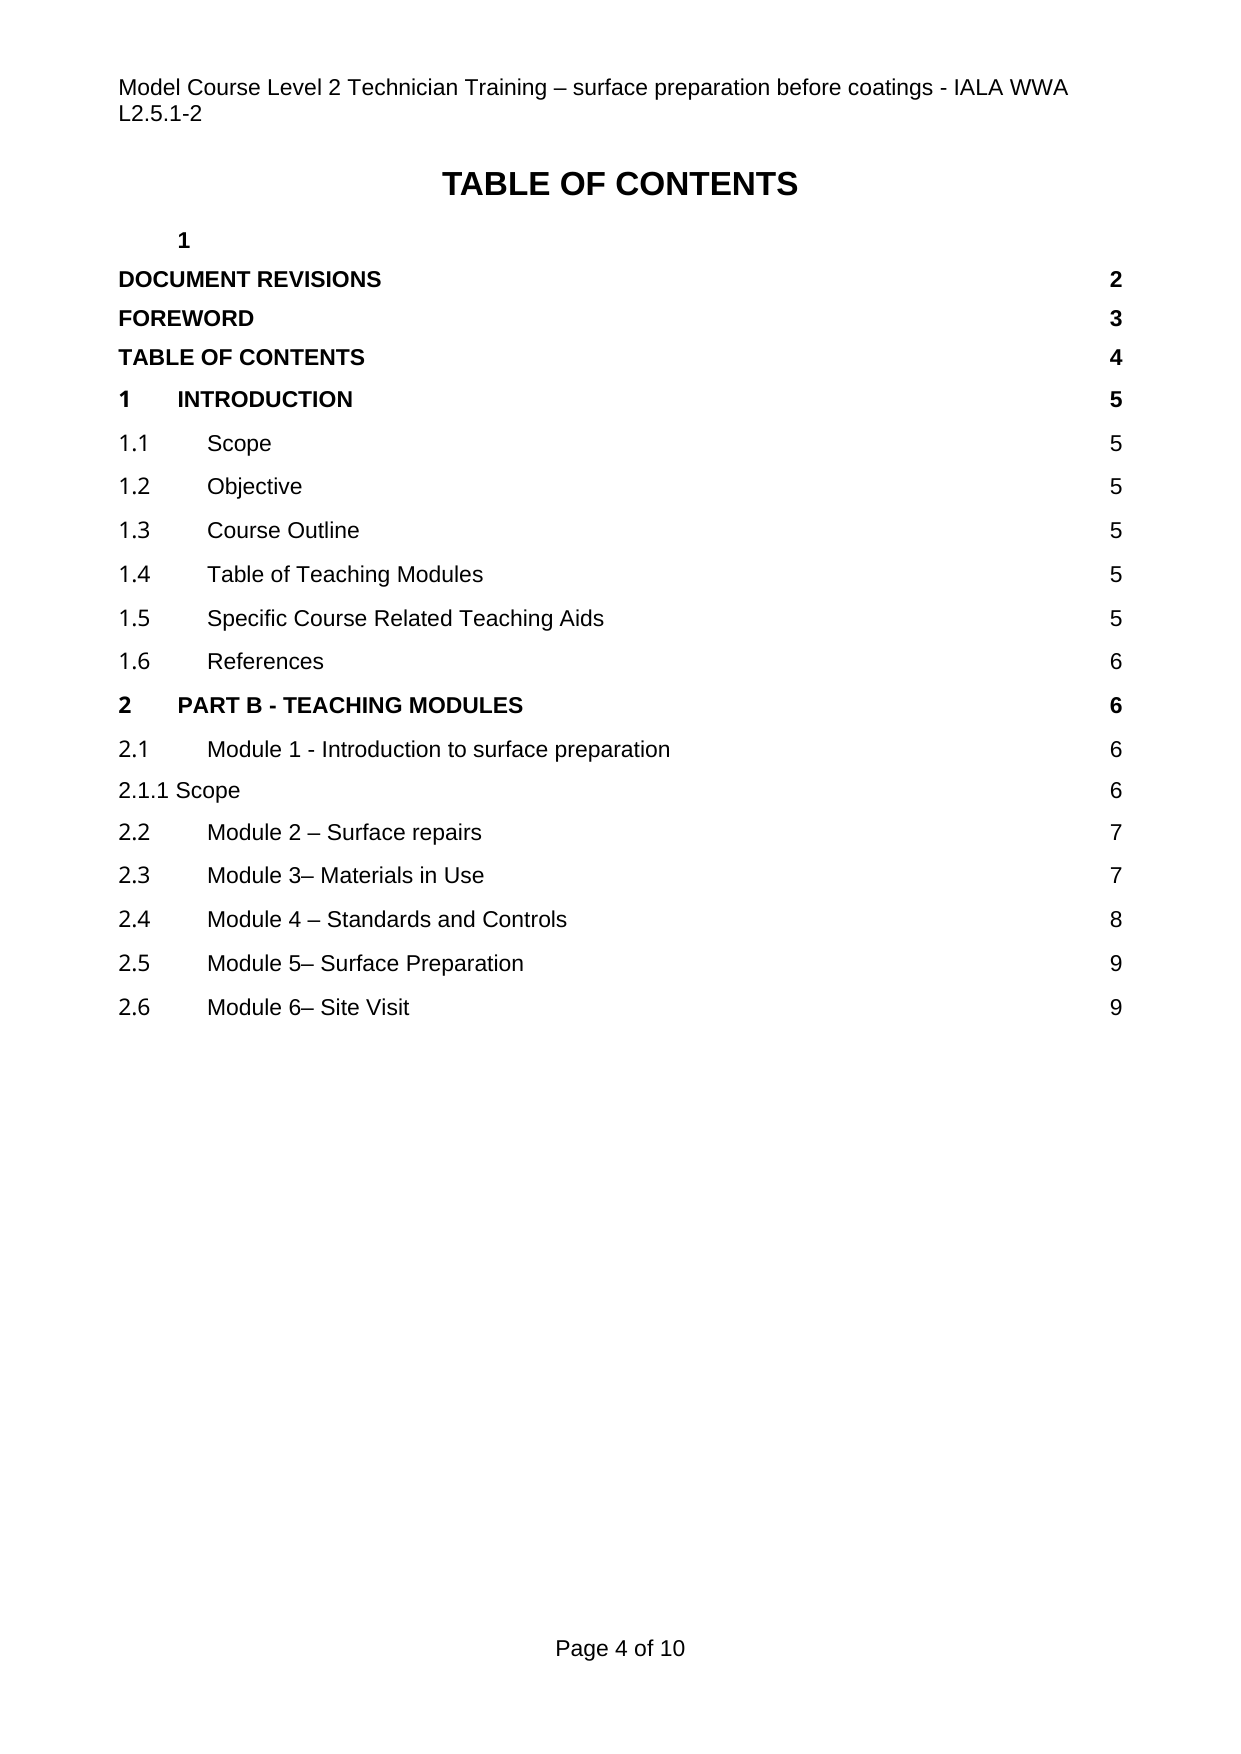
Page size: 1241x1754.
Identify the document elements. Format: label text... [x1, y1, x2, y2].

text 1.1 Scope 5 [118, 427, 1122, 458]
text 2.2 Module 2 – Surface repairs 7 [118, 815, 1122, 847]
text 1.2 Objective 5 [118, 470, 1122, 502]
text 1.6 References 6 [118, 645, 1122, 677]
text 1.4 Table of Teaching Modules 5 [118, 558, 1122, 589]
text 2.6 Module 6– Site Visit 9 [118, 990, 1122, 1022]
text 1 [118, 227, 1107, 254]
text 2.1.1 Scope 6 [118, 777, 1122, 803]
text 1 INTRODUCTION 5 [118, 383, 1107, 414]
text DOCUMENT REVISIONS 2 [118, 266, 1107, 293]
text 2 PART B - TEACHING MODULES 6 [118, 689, 1107, 720]
text 2.5 Module 5– Surface Preparation 9 [118, 947, 1122, 978]
text 2.4 Module 4 – Standards and Controls 8 [118, 903, 1122, 934]
text 2.1 Module 1 - Introduction to surface preparation 6 [118, 733, 1122, 764]
text 1.5 Specific Course Related Teaching Aids 5 [118, 602, 1122, 633]
text TABLE OF CONTENTS 4 [118, 344, 1107, 370]
text FOREWORD 3 [118, 305, 1107, 331]
text 2.3 Module 3– Materials in Use 7 [118, 859, 1122, 890]
text 1.3 Course Outline 5 [118, 514, 1122, 545]
title TABLE OF CONTENTS [118, 164, 1122, 202]
